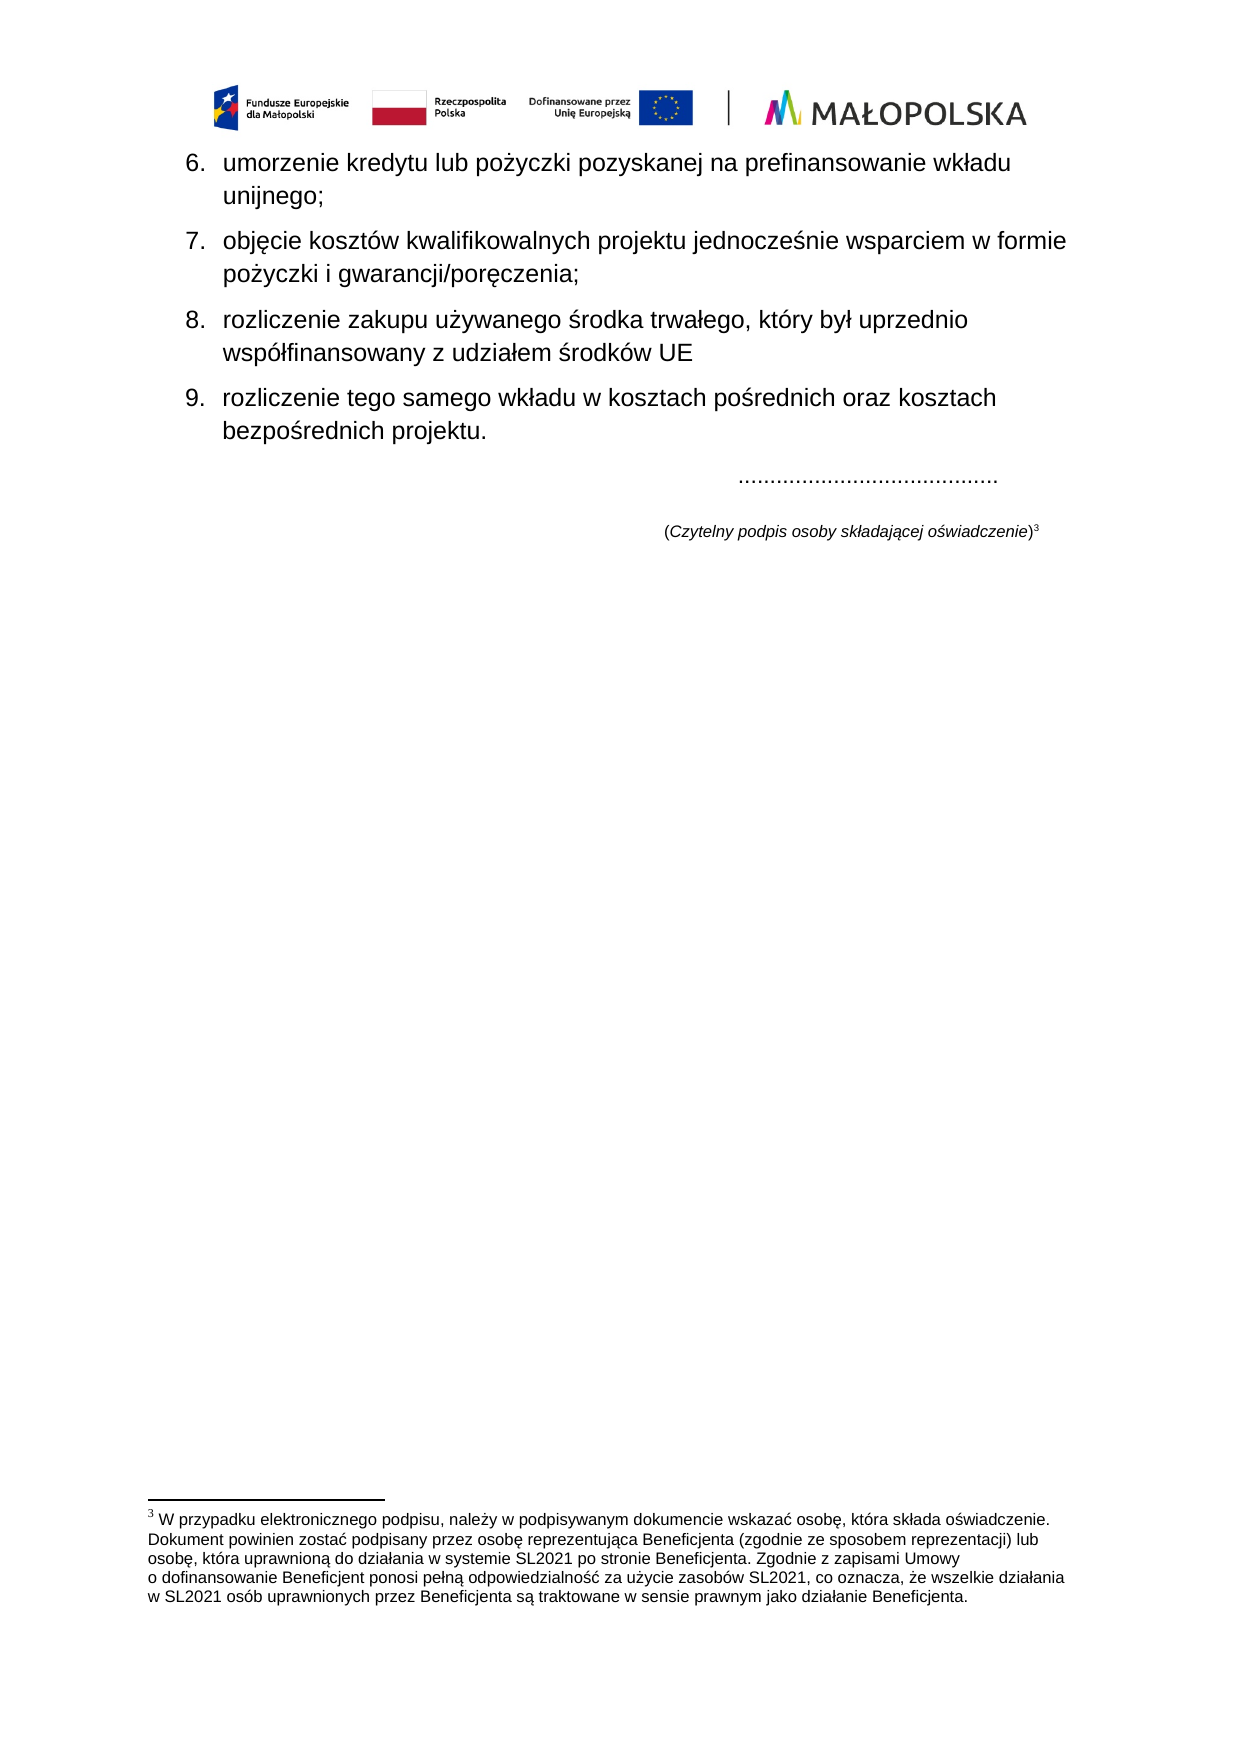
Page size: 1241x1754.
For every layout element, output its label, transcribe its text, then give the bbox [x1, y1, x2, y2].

list rozliczenie tego samego wkładu w kosztach pośrednich oraz kosztach bezpośrednich projektu. [185, 383, 1093, 445]
list rozliczenie zakupu używanego środka trwałego, który był uprzednio współfinansowany z udziałem środków UE [185, 305, 1093, 366]
list objęcie kosztów kwalifikowalnych projektu jednocześnie wsparciem w formie pożyczki i gwarancji/poręczenia; [185, 226, 1093, 288]
text ......................................... [148, 462, 1093, 488]
text (Czytelny podpis osoby składającej oświadczenie) [148, 522, 1093, 541]
picture [202, 73, 1039, 142]
list umorzenie kredytu lub pożyczki pozyskanej na prefinansowanie wkładu unijnego; [185, 148, 1093, 209]
